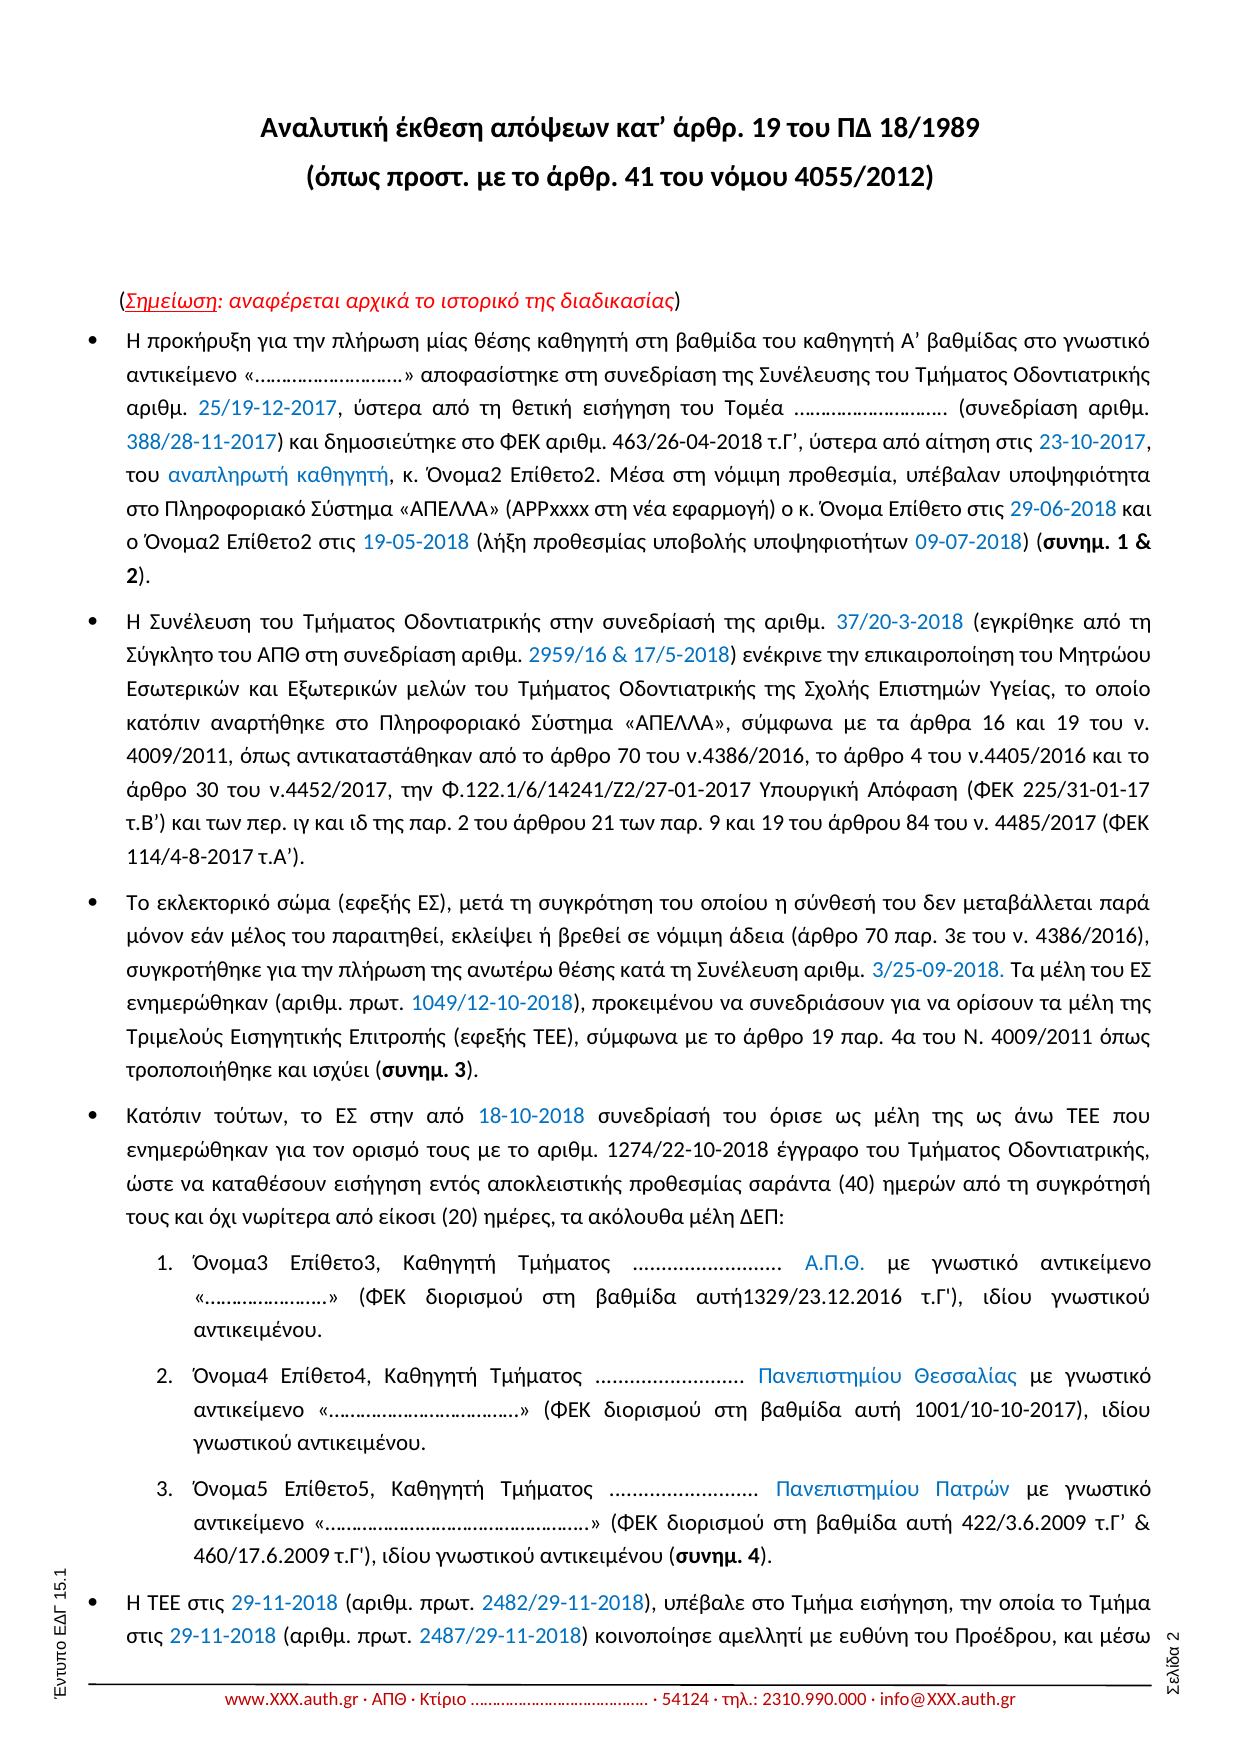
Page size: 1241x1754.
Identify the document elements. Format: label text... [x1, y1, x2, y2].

list Η Συνέλευση του Τμήματος Οδοντιατρικής στην συνεδρίασή της αριθμ. 37/20-3-2018 (εγκρίθηκε από τη Σύγκλητο του ΑΠΘ στη συνεδρίαση αριθμ. 2959/16 & 17/5-2018) ενέκρινε την επικαιροποίηση του Μητρώου Εσωτερικών και Εξωτερικών μελών του Τμήματος Οδοντιατρικής της Σχολής Επιστημών Υγείας, το οποίο κατόπιν αναρτήθηκε στο Πληροφοριακό Σύστημα «ΑΠΕΛΛΑ», σύμφωνα με τα άρθρα 16 και 19 του ν. 4009/2011, όπως αντικαταστάθηκαν από το άρθρο 70 του ν.4386/2016, το άρθρο 4 του ν.4405/2016 και το άρθρο 30 του ν.4452/2017, την Φ.122.1/6/14241/Ζ2/27-01-2017 Υπουργική Απόφαση (ΦΕΚ 225/31-01-17 τ.Β’) και των περ. ιγ και ιδ της παρ. 2 του άρθρου 21 των παρ. 9 και 19 του άρθρου 84 του ν. 4485/2017 (ΦΕΚ 114/4-8-2017 τ.Α’). [89, 607, 1152, 870]
text (όπως προστ. με το άρθρ. 41 του νόμου 4055/2012) [89, 158, 1152, 193]
list Όνομα3 Επίθετο3, Καθηγητή Τμήματος .......................... Α.Π.Θ. με γνωστικό αντικείμενο «…………………..» (ΦΕΚ διορισμού στη βαθμίδα αυτή1329/23.12.2016 τ.Γ'), ιδίου γνωστικού αντικειμένου. [156, 1248, 1152, 1343]
list Όνομα4 Επίθετο4, Καθηγητή Τμήματος .......................... Πανεπιστημίου Θεσσαλίας με γνωστικό αντικείμενο «………………………………» (ΦΕΚ διορισμού στη βαθμίδα αυτή 1001/10-10-2017), ιδίου γνωστικού αντικειμένου. [156, 1361, 1152, 1456]
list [89, 1588, 1152, 1649]
list Η προκήρυξη για την πλήρωση μίας θέσης καθηγητή στη βαθμίδα του καθηγητή Α’ βαθμίδας στο γνωστικό αντικείμενο «……………………….» αποφασίστηκε στη συνεδρίαση της Συνέλευσης του Τμήματος Οδοντιατρικής αριθμ. 25/19-12-2017, ύστερα από τη θετική εισήγηση του Τομέα ……………………….. (συνεδρίαση αριθμ. 388/28-11-2017) και δημοσιεύτηκε στο ΦΕΚ αριθμ. 463/26-04-2018 τ.Γ’, ύστερα από αίτηση στις 23-10-2017, του αναπληρωτή καθηγητή, κ. Όνομα2 Επίθετο2. Μέσα στη νόμιμη προθεσμία, υπέβαλαν υποψηφιότητα στο Πληροφοριακό Σύστημα «ΑΠΕΛΛΑ» (APPxxxx στη νέα εφαρμογή) ο κ. Όνομα Επίθετο στις 29-06-2018 και ο Όνομα2 Επίθετο2 στις 19-05-2018 (λήξη προθεσμίας υποβολής υποψηφιοτήτων 09-07-2018) (συνημ. 1 & 2). [89, 326, 1152, 589]
list Το εκλεκτορικό σώμα (εφεξής ΕΣ), μετά τη συγκρότηση του οποίου η σύνθεσή του δεν μεταβάλλεται παρά μόνον εάν μέλος του παραιτηθεί, εκλείψει ή βρεθεί σε νόμιμη άδεια (άρθρο 70 παρ. 3ε του ν. 4386/2016), συγκροτήθηκε για την πλήρωση της ανωτέρω θέσης κατά τη Συνέλευση αριθμ. 3/25-09-2018. Τα μέλη του ΕΣ ενημερώθηκαν (αριθμ. πρωτ. 1049/12-10-2018), προκειμένου να συνεδριάσουν για να ορίσουν τα μέλη της Τριμελούς Εισηγητικής Επιτροπής (εφεξής ΤΕΕ), σύμφωνα με το άρθρο 19 παρ. 4α του Ν. 4009/2011 όπως τροποποιήθηκε και ισχύει (συνημ. 3). [89, 888, 1152, 1083]
text Αναλυτική έκθεση απόψεων κατ’ άρθρ. 19 του ΠΔ 18/1989 [89, 109, 1152, 144]
list Κατόπιν τούτων, το ΕΣ στην από 18-10-2018 συνεδρίασή του όρισε ως μέλη της ως άνω ΤΕΕ που ενημερώθηκαν για τον ορισμό τους με το αριθμ. 1274/22-10-2018 έγγραφο του Τμήματος Οδοντιατρικής, ώστε να καταθέσουν εισήγηση εντός αποκλειστικής προθεσμίας σαράντα (40) ημερών από τη συγκρότησή τους και όχι νωρίτερα από είκοσι (20) ημέρες, τα ακόλουθα μέλη ΔΕΠ: [89, 1102, 1152, 1230]
list Όνομα5 Επίθετο5, Καθηγητή Τμήματος .......................... Πανεπιστημίου Πατρών με γνωστικό αντικείμενο «…………………………………………..» (ΦΕΚ διορισμού στη βαθμίδα αυτή 422/3.6.2009 τ.Γ’ & 460/17.6.2009 τ.Γ'), ιδίου γνωστικού αντικειμένου (συνημ. 4). [156, 1474, 1152, 1569]
text (Σημείωση: αναφέρεται αρχικά το ιστορικό της διαδικασίας) [89, 286, 1152, 314]
